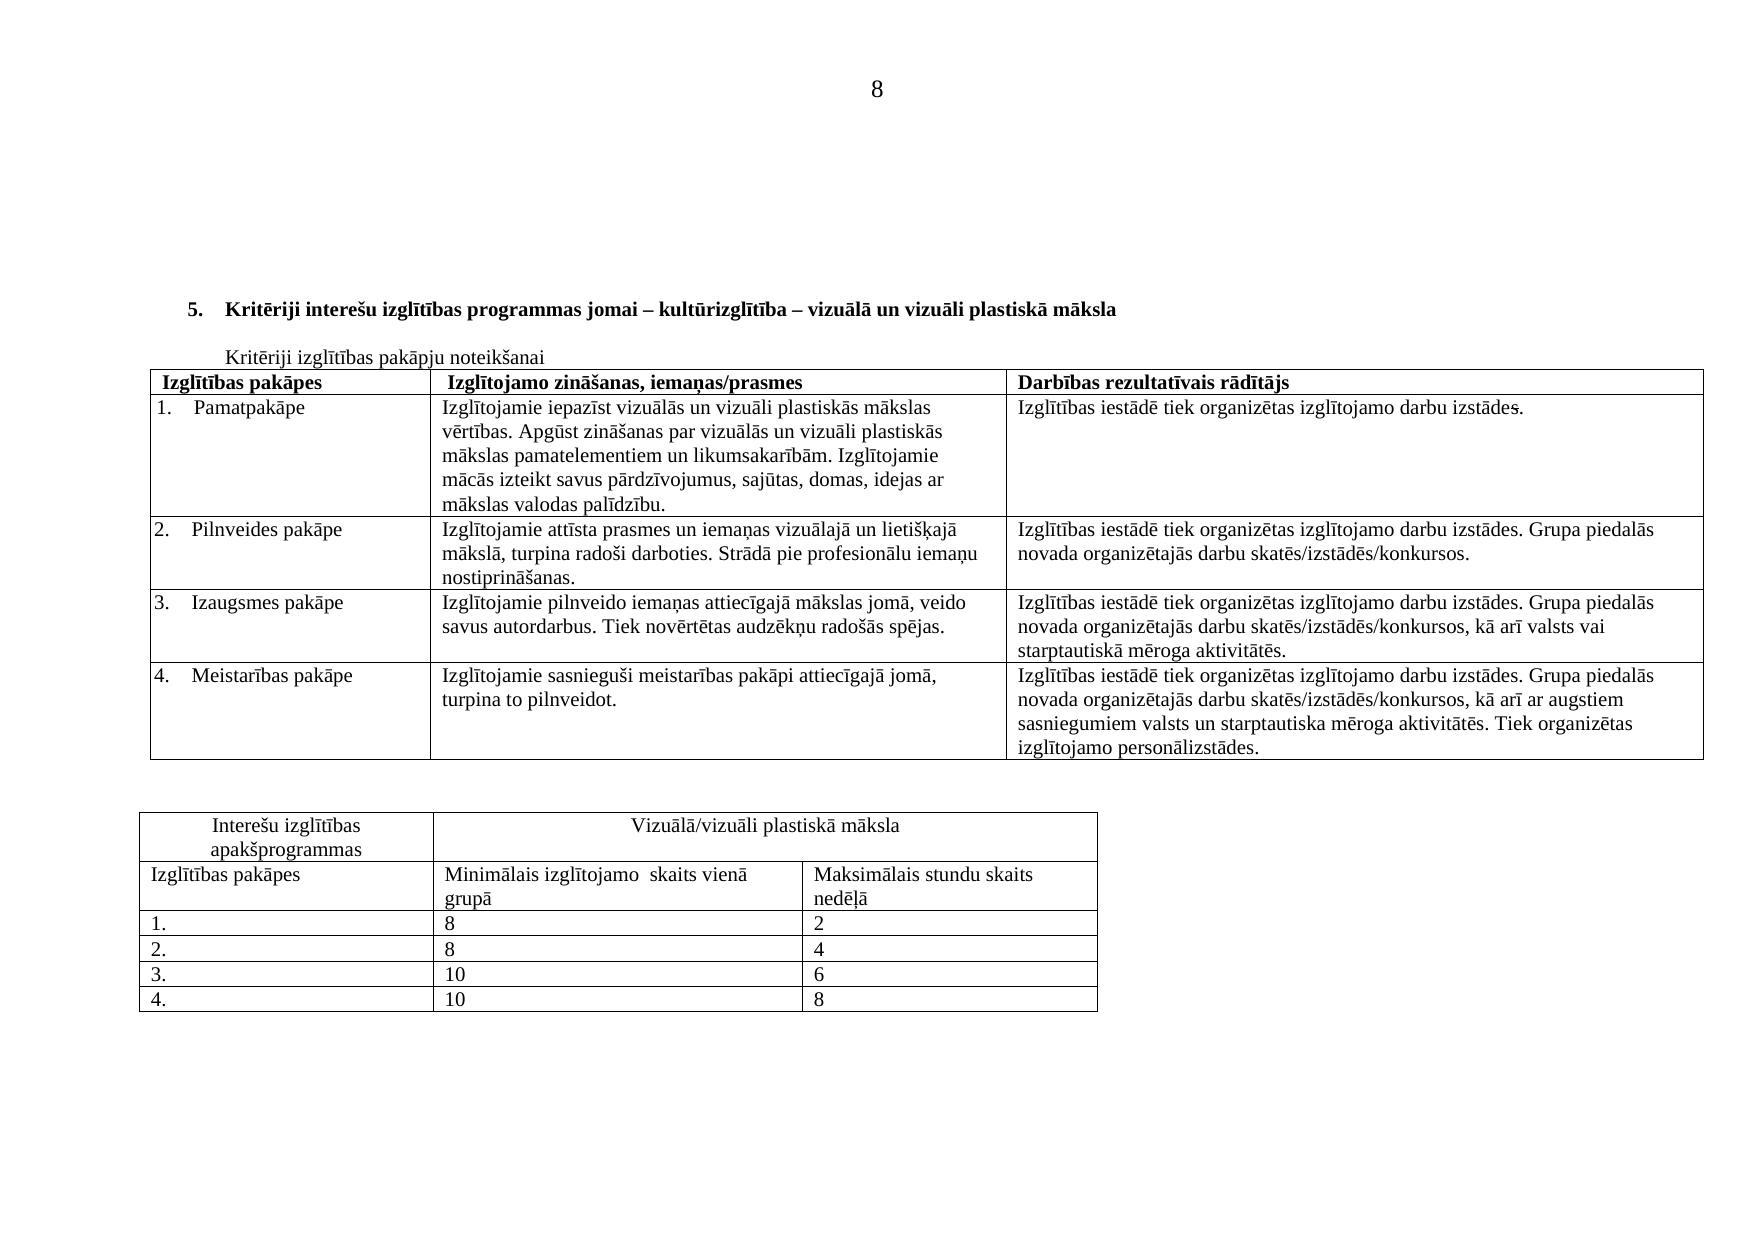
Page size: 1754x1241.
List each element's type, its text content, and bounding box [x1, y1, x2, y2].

table_header Izglītības pakāpes [151, 370, 430, 394]
table_header Interešu izglītības apakšprogrammas [140, 813, 433, 861]
list Kritēriji izglītības pakāpju noteikšanai [225, 345, 1604, 369]
table_cell Izglītojamie pilnveido iemaņas attiecīgajā mākslas jomā, veido savus autordarbus. Tiek novērtētas audzēkņu radošās spējas. [431, 590, 1006, 662]
table_cell Maksimālais stundu skaits nedēļā [803, 862, 1097, 910]
table_header Izglītojamo zināšanas, iemaņas/prasmes [431, 370, 1006, 394]
table_cell 2 [803, 911, 1097, 935]
table_cell Izglītojamie sasnieguši meistarības pakāpi attiecīgajā jomā, turpina to pilnveidot. [431, 663, 1006, 759]
table_cell Izaugsmes pakāpe [151, 590, 430, 662]
table_cell Meistarības pakāpe [151, 663, 430, 759]
table_cell 4 [803, 936, 1097, 961]
table_cell Izglītības pakāpes [140, 862, 433, 910]
table_cell 8 [803, 987, 1097, 1011]
table_cell Minimālais izglītojamo skaits vienā grupā [434, 862, 802, 910]
table_cell 10 [434, 987, 802, 1011]
list Kritēriji interešu izglītības programmas jomai – kultūrizglītība – vizuālā un vizuāli plastiskā māksla [187, 297, 1604, 321]
table_cell 1. [140, 911, 433, 935]
table_cell 2. [140, 936, 433, 961]
table_cell Izglītības iestādē tiek organizētas izglītojamo darbu izstādes. Grupa piedalās novada organizētajās darbu skatēs/izstādēs/konkursos, kā arī ar augstiem sasniegumiem valsts un starptautiska mēroga aktivitātēs. Tiek organizētas izglītojamo personālizstādes. [1007, 663, 1703, 759]
table_cell 10 [434, 962, 802, 986]
table_cell 3. [140, 962, 433, 986]
table_header Vizuālā/vizuāli plastiskā māksla [434, 813, 1097, 861]
table_cell Izglītojamie iepazīst vizuālās un vizuāli plastiskās mākslas vērtības. Apgūst zināšanas par vizuālās un vizuāli plastiskās mākslas pamatelementiem un likumsakarībām. Izglītojamie mācās izteikt savus pārdzīvojumus, sajūtas, domas, idejas ar mākslas valodas palīdzību. [431, 395, 1006, 516]
table_cell Pilnveides pakāpe [151, 517, 430, 589]
table_header Darbības rezultatīvais rādītājs [1007, 370, 1703, 394]
table_cell Izglītības iestādē tiek organizētas izglītojamo darbu izstādes. [1007, 395, 1703, 516]
table_cell Izglītības iestādē tiek organizētas izglītojamo darbu izstādes. Grupa piedalās novada organizētajās darbu skatēs/izstādēs/konkursos. [1007, 517, 1703, 589]
table_cell 4. [140, 987, 433, 1011]
table_cell Pamatpakāpe [151, 395, 430, 516]
table_cell Izglītojamie attīsta prasmes un iemaņas vizuālajā un lietišķajā mākslā, turpina radoši darboties. Strādā pie profesionālu iemaņu nostiprināšanas. [431, 517, 1006, 589]
table_cell 6 [803, 962, 1097, 986]
table_cell 8 [434, 936, 802, 961]
table_cell Izglītības iestādē tiek organizētas izglītojamo darbu izstādes. Grupa piedalās novada organizētajās darbu skatēs/izstādēs/konkursos, kā arī valsts vai starptautiskā mēroga aktivitātēs. [1007, 590, 1703, 662]
table_cell 8 [434, 911, 802, 935]
